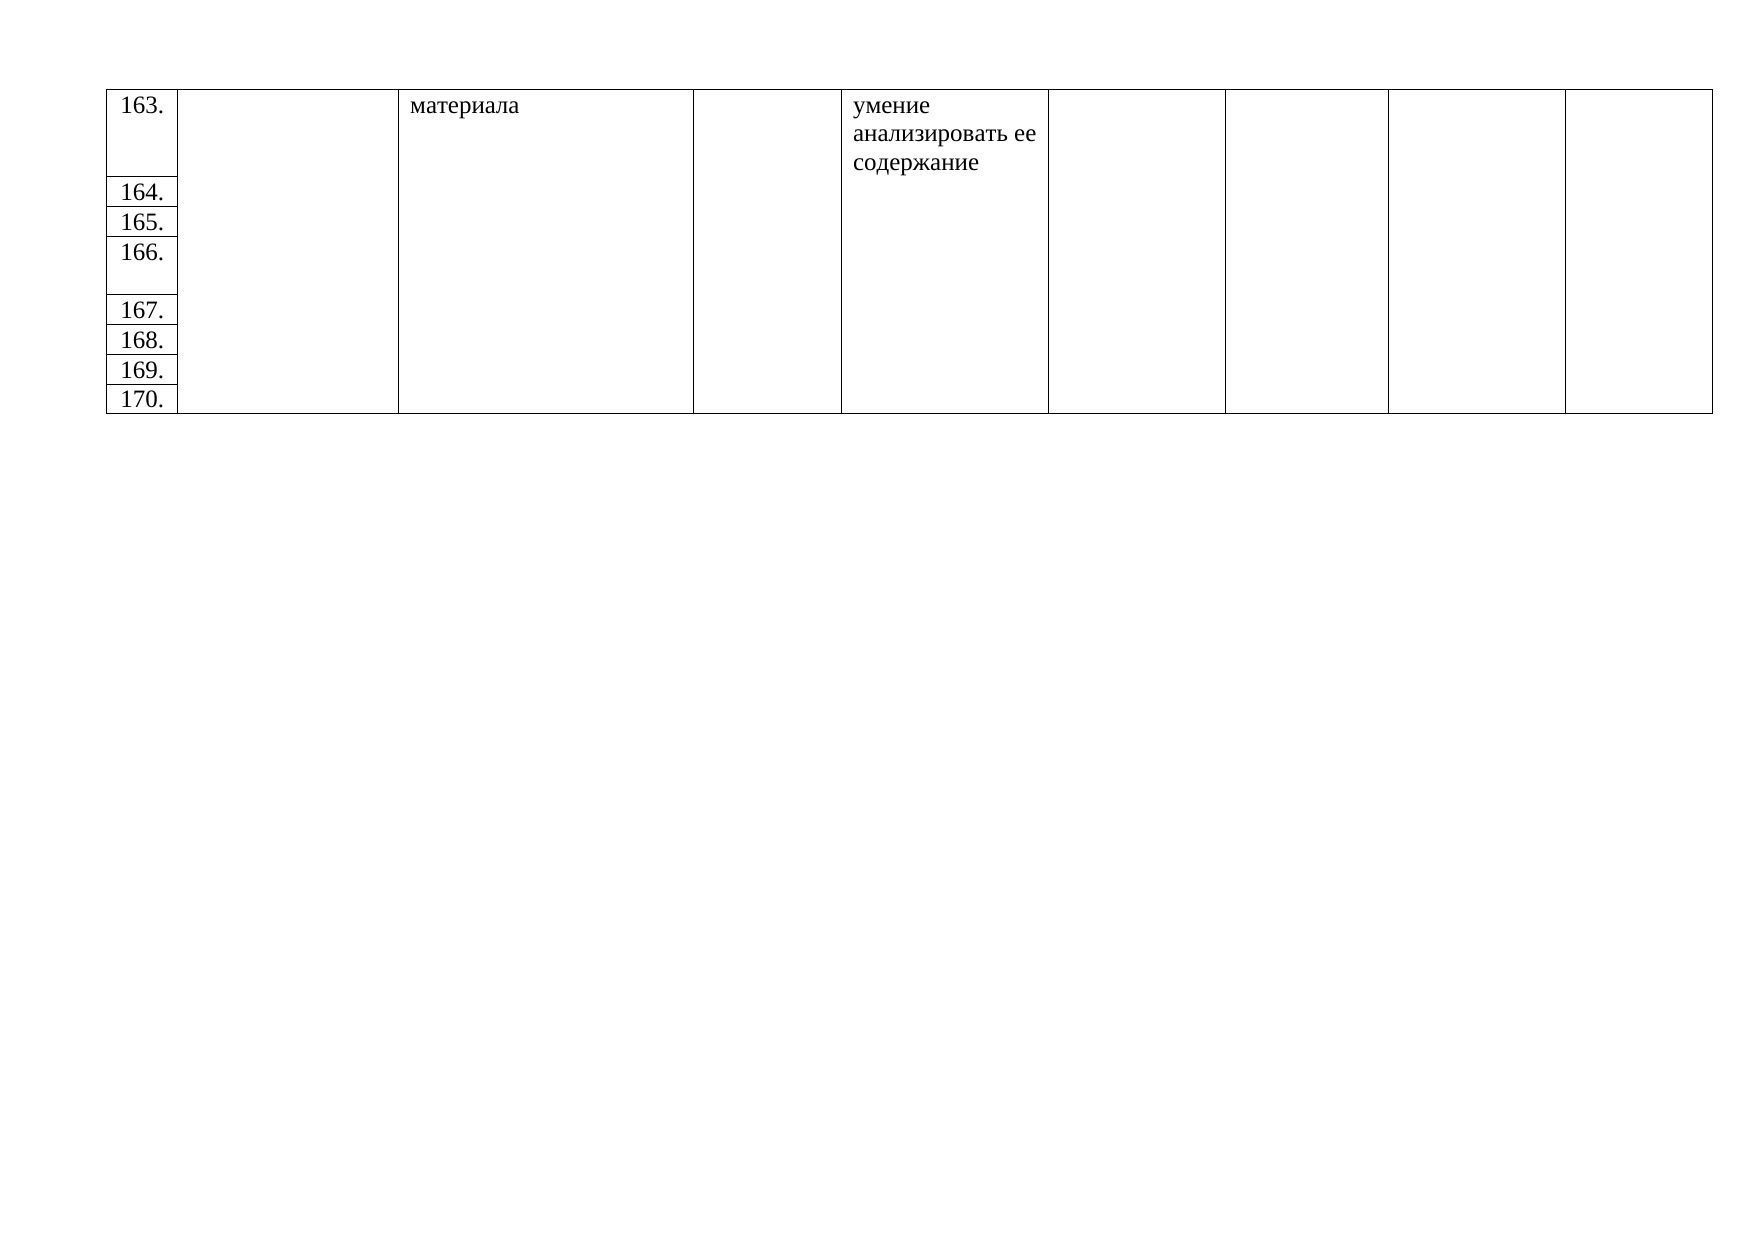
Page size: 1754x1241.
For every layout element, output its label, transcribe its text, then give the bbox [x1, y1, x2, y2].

table_cell 166. [107, 237, 177, 294]
table_cell 165. [107, 207, 177, 236]
table_cell 169. [107, 355, 177, 383]
table_cell 164. [107, 177, 177, 206]
table_cell 163. [107, 90, 177, 176]
table_cell 170. [107, 385, 177, 413]
table_cell 168. [107, 325, 177, 354]
table_cell 167. [107, 295, 177, 324]
